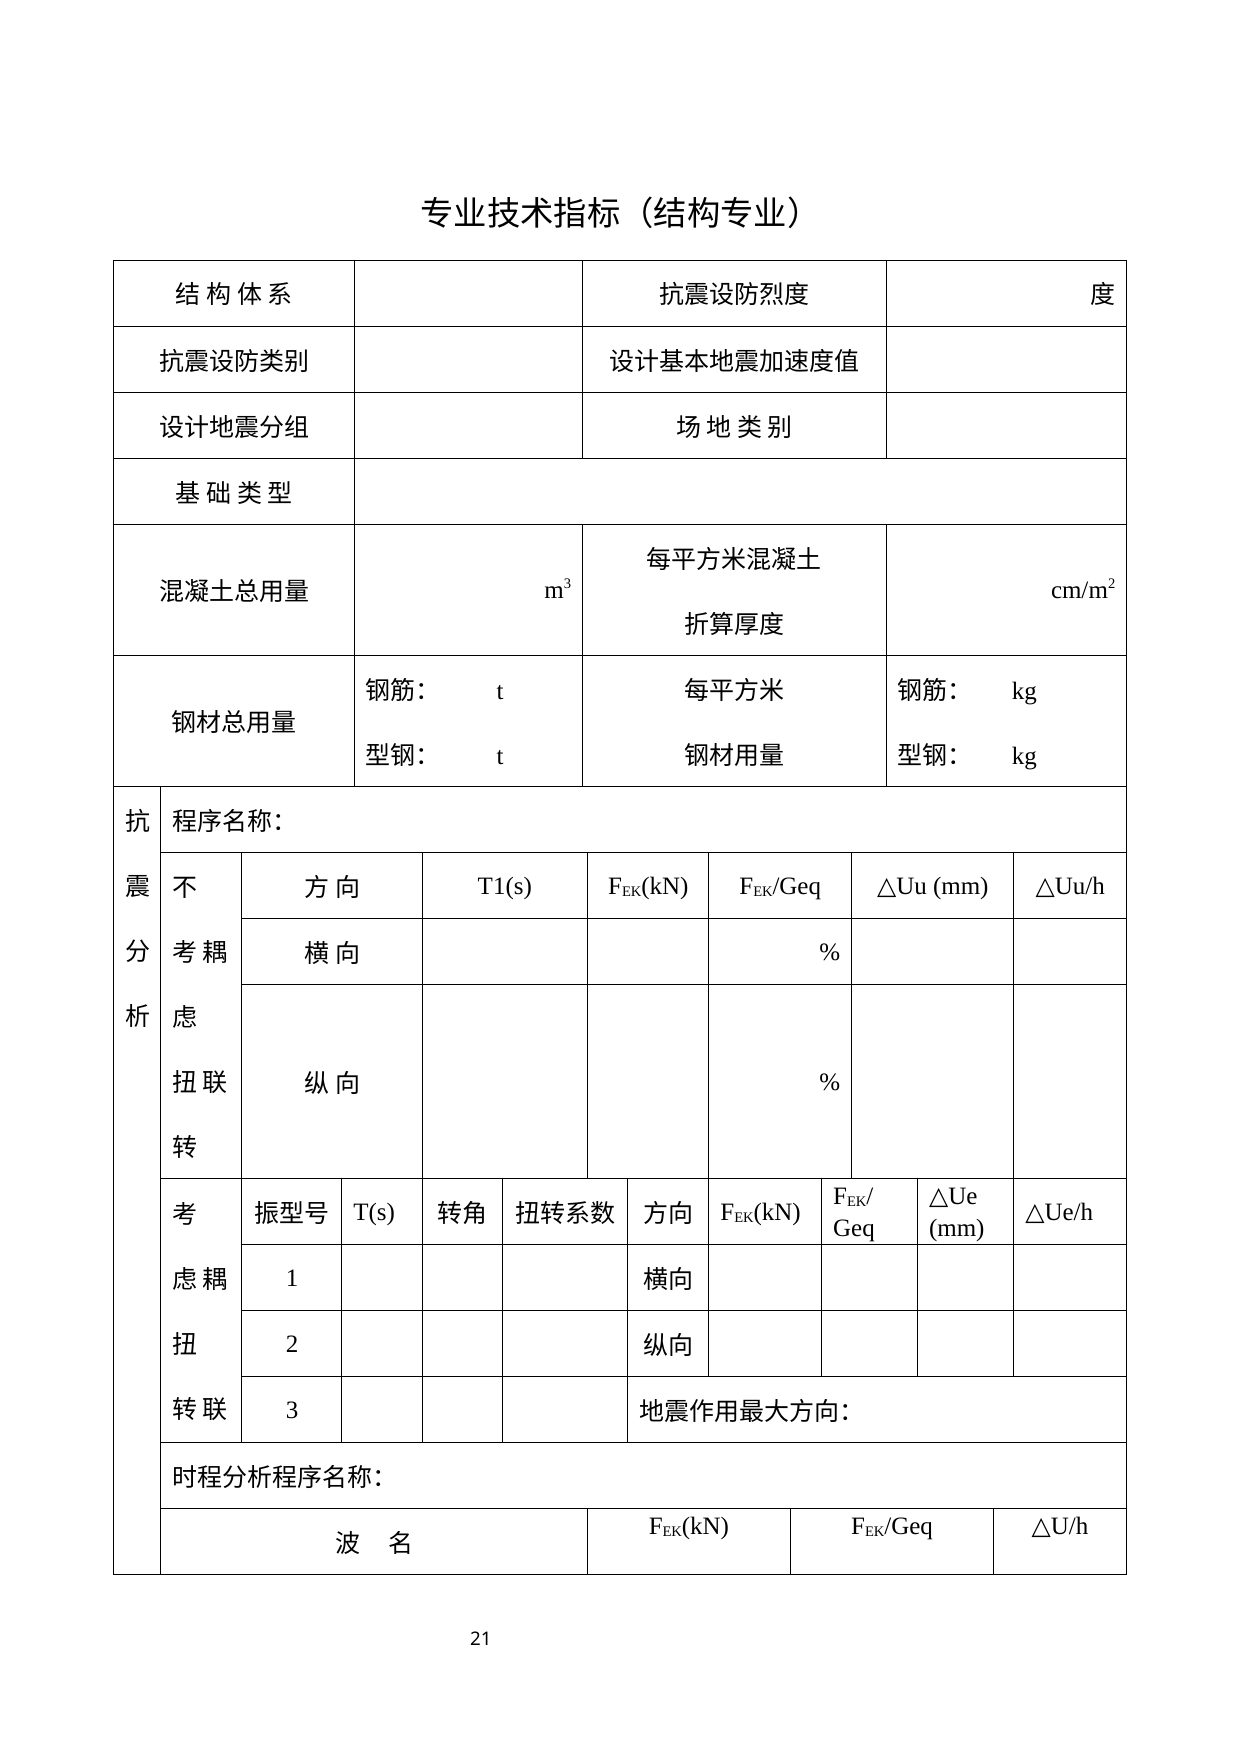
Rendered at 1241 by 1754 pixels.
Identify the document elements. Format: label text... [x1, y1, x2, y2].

table_cell 波 名 [161, 1509, 587, 1574]
table_cell [852, 985, 1013, 1178]
table_cell [709, 1245, 821, 1310]
table_cell [1014, 985, 1126, 1178]
table_cell [342, 1377, 422, 1442]
table_cell 方 向 [242, 853, 422, 918]
table_cell m3 [355, 525, 582, 655]
table_cell [503, 1377, 627, 1442]
table_cell △Ue (mm) [918, 1179, 1013, 1244]
table_cell [852, 919, 1013, 984]
table_cell T1(s) [423, 853, 587, 918]
table_cell [887, 393, 1126, 458]
table_header 度 [887, 261, 1126, 326]
table_cell [342, 1311, 422, 1376]
table_cell 抗 震 分析 [114, 787, 160, 1574]
table_cell △U/h [994, 1509, 1126, 1574]
table_cell 振型号 [242, 1179, 341, 1244]
table_cell [355, 327, 582, 392]
table_cell 转角 [423, 1179, 502, 1244]
table_cell [588, 919, 708, 984]
table_cell △Uu/h [1014, 853, 1126, 918]
table_cell [423, 1245, 502, 1310]
table_cell FEK/Geq [822, 1179, 917, 1244]
table_cell 方向 [628, 1179, 708, 1244]
table_cell 纵向 [628, 1311, 708, 1376]
table_cell 地震作用最大方向： [628, 1377, 1126, 1442]
table_cell [355, 393, 582, 458]
table_header [355, 261, 582, 326]
table_cell [503, 1311, 627, 1376]
table_cell 程序名称： [161, 787, 1126, 852]
table_cell 钢筋： kg 型钢： kg [887, 656, 1126, 786]
table_cell 横向 [628, 1245, 708, 1310]
table_cell 设计地震分组 [114, 393, 354, 458]
table_cell T(s) [342, 1179, 422, 1244]
table_cell 基 础 类 型 [114, 459, 354, 524]
table_cell [918, 1311, 1013, 1376]
table_cell % [709, 985, 851, 1178]
table_cell 场 地 类 别 [583, 393, 886, 458]
table_cell 扭转系数 [503, 1179, 627, 1244]
table_cell △Ue/h [1014, 1179, 1126, 1244]
table_header 结 构 体 系 [114, 261, 354, 326]
table_cell 钢筋： t 型钢： t [355, 656, 582, 786]
table_cell FEK(kN) [709, 1179, 821, 1244]
table_cell FEK(kN) [588, 853, 708, 918]
table_cell 纵 向 [242, 985, 422, 1178]
table_cell [423, 1311, 502, 1376]
table_cell % [709, 919, 851, 984]
table_cell △Uu (mm) [852, 853, 1013, 918]
table_cell [423, 1377, 502, 1442]
table_cell [423, 919, 587, 984]
table_cell [355, 459, 1126, 524]
table_header 抗震设防烈度 [583, 261, 886, 326]
table_cell [918, 1245, 1013, 1310]
table_cell [822, 1245, 917, 1310]
table_cell [822, 1311, 917, 1376]
table_cell [1014, 919, 1126, 984]
table_cell FEK/Geq [709, 853, 851, 918]
table_cell [423, 985, 587, 1178]
table_cell 设计基本地震加速度值 [583, 327, 886, 392]
table_cell 2 [242, 1311, 341, 1376]
table_cell 抗震设防类别 [114, 327, 354, 392]
table_cell [1014, 1311, 1126, 1376]
table_cell [342, 1245, 422, 1310]
table_cell 考 虑 耦 扭 转 联 [161, 1179, 241, 1442]
table_cell cm/m2 [887, 525, 1126, 655]
table_cell [588, 985, 708, 1178]
table_cell [1014, 1245, 1126, 1310]
table_cell 时程分析程序名称： [161, 1443, 1126, 1508]
table_cell FEK(kN) [588, 1509, 790, 1574]
table_cell 3 [242, 1377, 341, 1442]
table_cell 钢材总用量 [114, 656, 354, 786]
table_cell [887, 327, 1126, 392]
table_cell [709, 1311, 821, 1376]
table_cell [503, 1245, 627, 1310]
table_cell 混凝土总用量 [114, 525, 354, 655]
table_cell 每平方米混凝土 折算厚度 [583, 525, 886, 655]
table_cell 每平方米 钢材用量 [583, 656, 886, 786]
table_cell 1 [242, 1245, 341, 1310]
text 专业技术指标（结构专业） [165, 178, 1075, 243]
table_cell 不 考 耦 虑 扭 联 转 [161, 853, 241, 1178]
table_cell 横 向 [242, 919, 422, 984]
table_cell FEK/Geq [791, 1509, 993, 1574]
